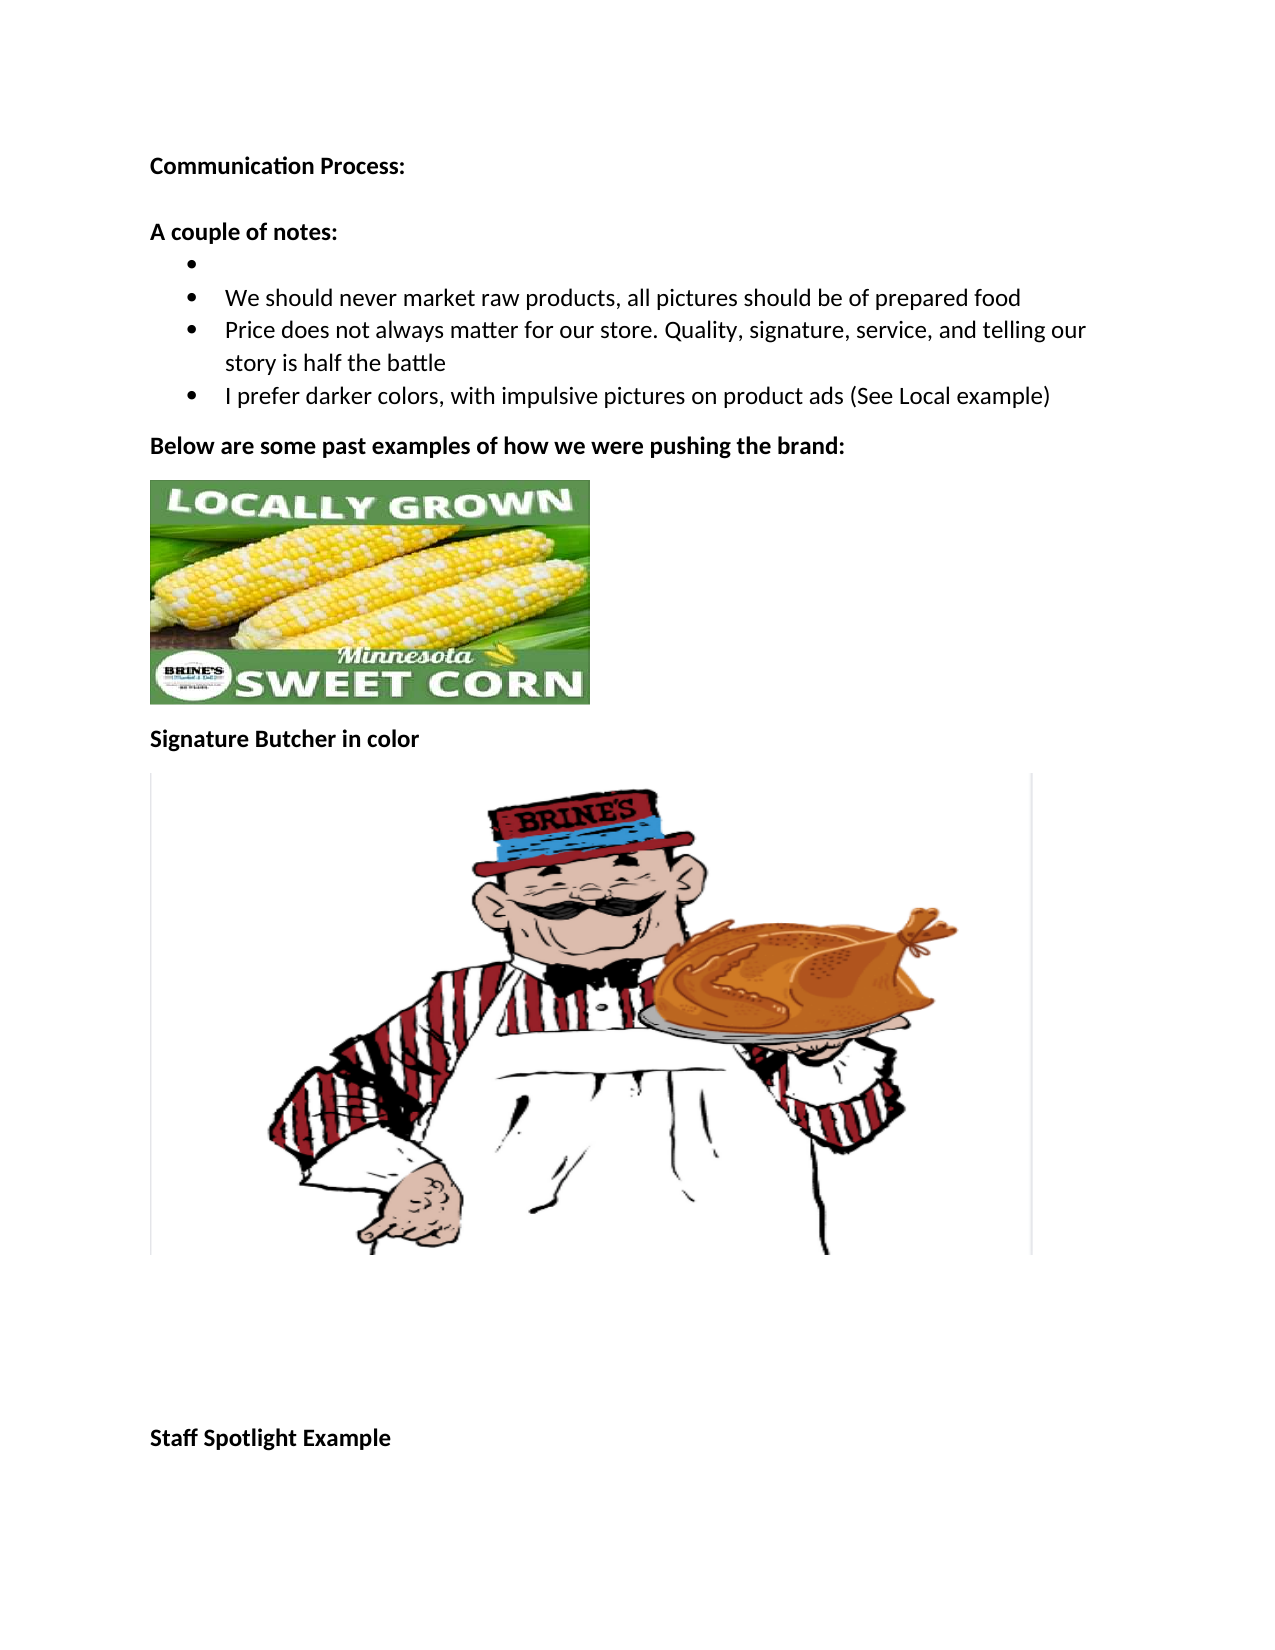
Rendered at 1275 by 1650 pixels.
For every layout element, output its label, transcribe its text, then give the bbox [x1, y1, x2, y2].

text Signature Butcher in color [150, 723, 1125, 754]
list I prefer darker colors, with impulsive pictures on product ads (See Local example) [187, 380, 1125, 411]
text Below are some past examples of how we were pushing the brand: [150, 430, 1125, 461]
list Price does not always matter for our store. Quality, signature, service, and telling our story is half the battle [187, 314, 1125, 378]
picture [150, 479, 593, 705]
list We should never market raw products, all pictures should be of prepared food [187, 282, 1125, 312]
text Staff Spotlight Example [150, 1422, 1125, 1452]
text A couple of notes: [150, 216, 1125, 246]
text Communication Process: [150, 150, 1125, 181]
picture [150, 773, 1033, 1255]
